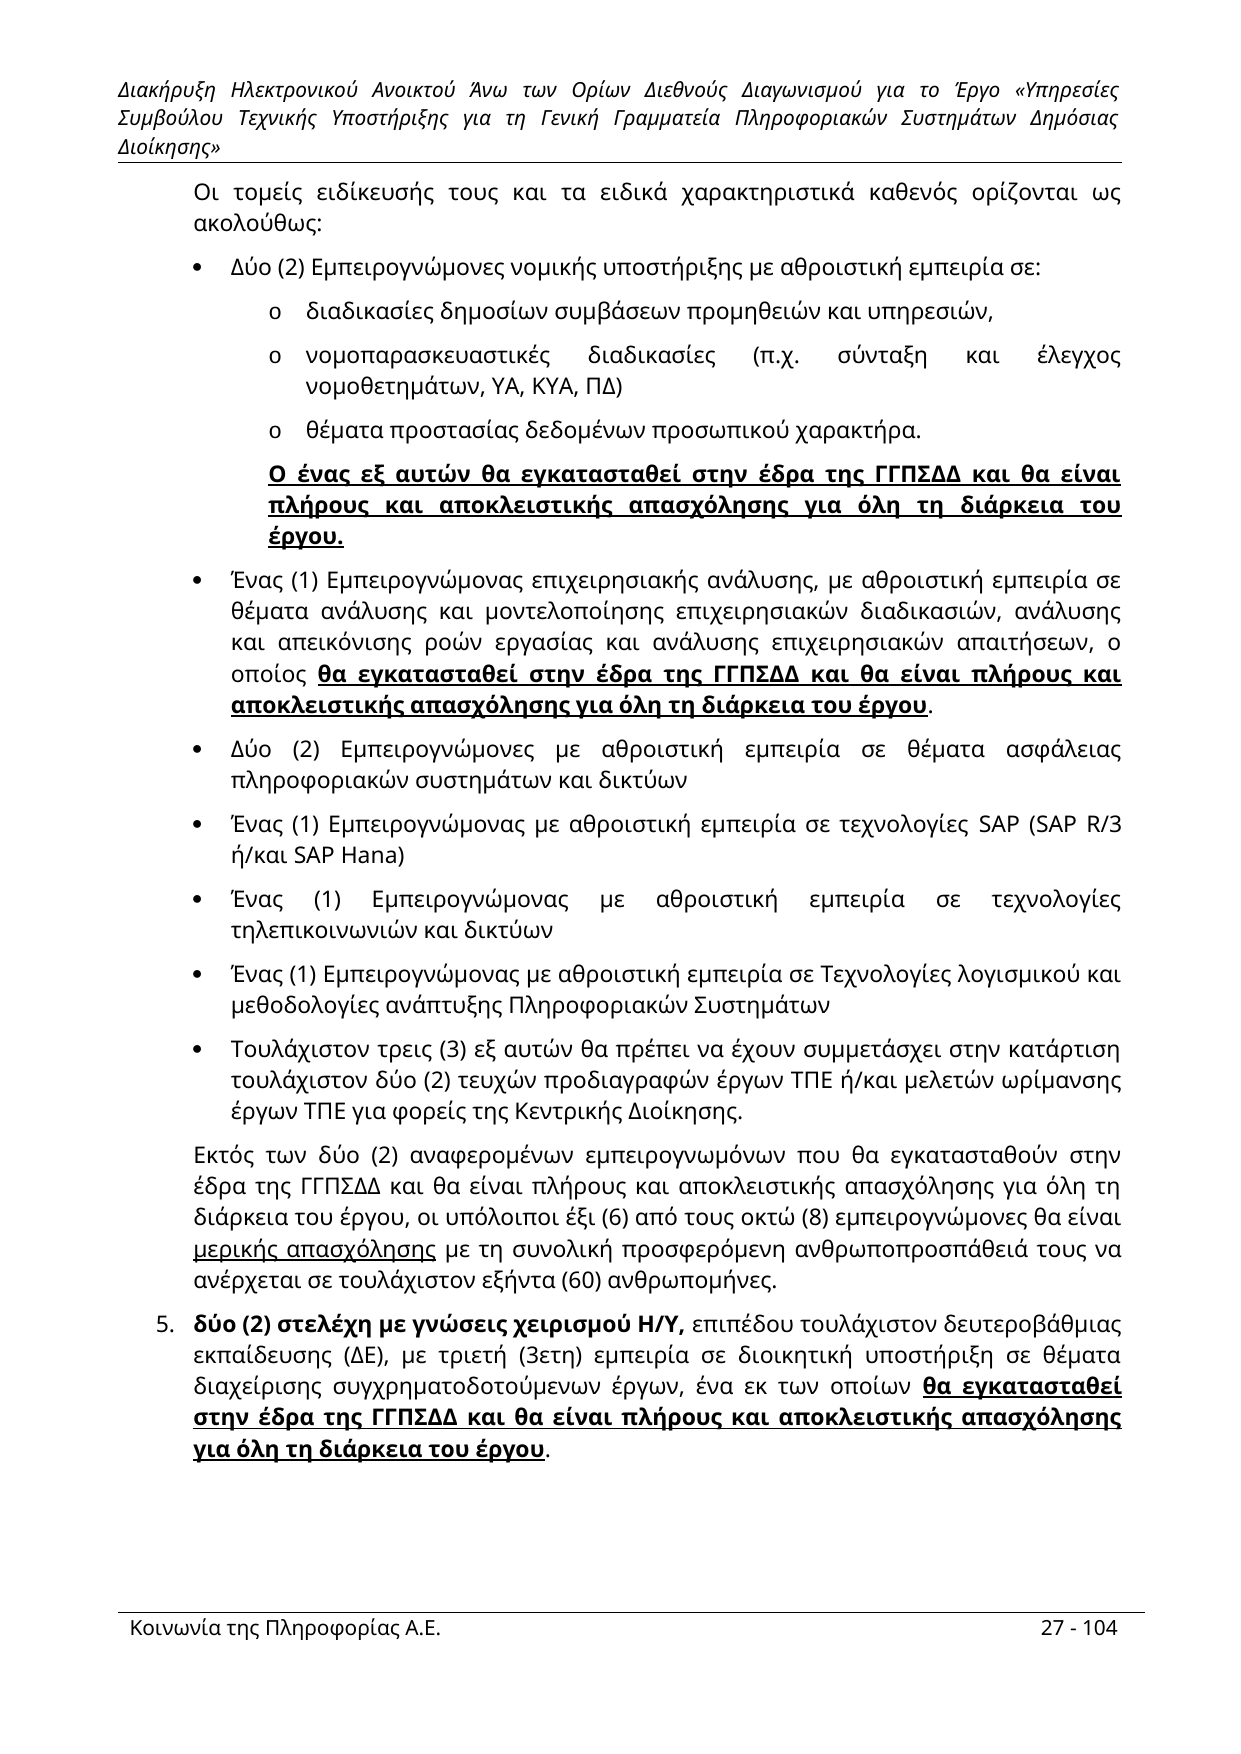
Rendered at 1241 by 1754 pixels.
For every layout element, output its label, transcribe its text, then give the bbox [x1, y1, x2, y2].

list Τουλάχιστον τρεις (3) εξ αυτών θα πρέπει να έχουν συμμετάσχει στην κατάρτιση τουλάχιστον δύο (2) τευχών προδιαγραφών έργων ΤΠΕ ή/και μελετών ωρίμανσης έργων ΤΠΕ για φορείς της Κεντρικής Διοίκησης. [193, 1032, 1122, 1126]
text Οι τομείς ειδίκευσής τους και τα ειδικά χαρακτηριστικά καθενός ορίζονται ως ακολούθως: [193, 176, 1122, 238]
text Ο ένας εξ αυτών θα εγκατασταθεί στην έδρα της ΓΓΠΣΔΔ και θα είναι πλήρους και αποκλειστικής απασχόλησης για όλη τη διάρκεια του έργου. [268, 517, 1122, 551]
list Δύο (2) Εμπειρογνώμονες νομικής υποστήριξης με αθροιστική εμπειρία σε: [193, 251, 1122, 282]
text Εκτός των δύο (2) αναφερομένων εμπειρογνωμόνων που θα εγκατασταθούν στην έδρα της ΓΓΠΣΔΔ και θα είναι πλήρους και αποκλειστικής απασχόλησης για όλη τη διάρκεια του έργου, οι υπόλοιποι έξι (6) από τους οκτώ (8) εμπειρογνώμονες θα είναι μερικής απασχόλησης με τη συνολική προσφερόμενη ανθρωποπροσπάθειά τους να ανέρχεται σε τουλάχιστον εξήντα (60) ανθρωπομήνες. [193, 1139, 1122, 1295]
text Ο ένας εξ αυτών θα εγκατασταθεί στην έδρα της ΓΓΠΣΔΔ και θα είναι πλήρους και αποκλειστικής απασχόλησης για όλη τη διάρκεια του έργου. [268, 457, 1122, 515]
list νομοπαρασκευαστικές διαδικασίες (π.χ. σύνταξη και έλεγχος νομοθετημάτων, ΥΑ, ΚΥΑ, ΠΔ) [268, 338, 1122, 401]
list διαδικασίες δημοσίων συμβάσεων προμηθειών και υπηρεσιών, [268, 295, 1122, 326]
list δύο (2) στελέχη με γνώσεις χειρισμού Η/Υ, επιπέδου τουλάχιστον δευτεροβάθμιας εκπαίδευσης (ΔΕ), με τριετή (3ετη) εμπειρία σε διοικητική υποστήριξη σε θέματα διαχείρισης συγχρηματοδοτούμενων έργων, ένα εκ των οποίων θα εγκατασταθεί στην έδρα της ΓΓΠΣΔΔ και θα είναι πλήρους και αποκλειστικής απασχόλησης για όλη τη διάρκεια του έργου. [156, 1307, 1122, 1464]
list θέματα προστασίας δεδομένων προσωπικού χαρακτήρα. [268, 414, 1122, 445]
list Δύο (2) Εμπειρογνώμονες με αθροιστική εμπειρία σε θέματα ασφάλειας πληροφοριακών συστημάτων και δικτύων [193, 732, 1122, 795]
list Ένας (1) Εμπειρογνώμονας με αθροιστική εμπειρία σε Τεχνολογίες λογισμικού και μεθοδολογίες ανάπτυξης Πληροφοριακών Συστημάτων [193, 957, 1122, 1020]
list Ένας (1) Εμπειρογνώμονας επιχειρησιακής ανάλυσης, με αθροιστική εμπειρία σε θέματα ανάλυσης και μοντελοποίησης επιχειρησιακών διαδικασιών, ανάλυσης και απεικόνισης ροών εργασίας και ανάλυσης επιχειρησιακών απαιτήσεων, ο οποίος θα εγκατασταθεί στην έδρα της ΓΓΠΣΔΔ και θα είναι πλήρους και αποκλειστικής απασχόλησης για όλη τη διάρκεια του έργου. [193, 564, 1122, 720]
list Ένας (1) Εμπειρογνώμονας με αθροιστική εμπειρία σε τεχνολογίες τηλεπικοινωνιών και δικτύων [193, 882, 1122, 945]
list Ένας (1) Εμπειρογνώμονας με αθροιστική εμπειρία σε τεχνολογίες SAP (SAP R/3 ή/και SAP Hana) [193, 807, 1122, 870]
